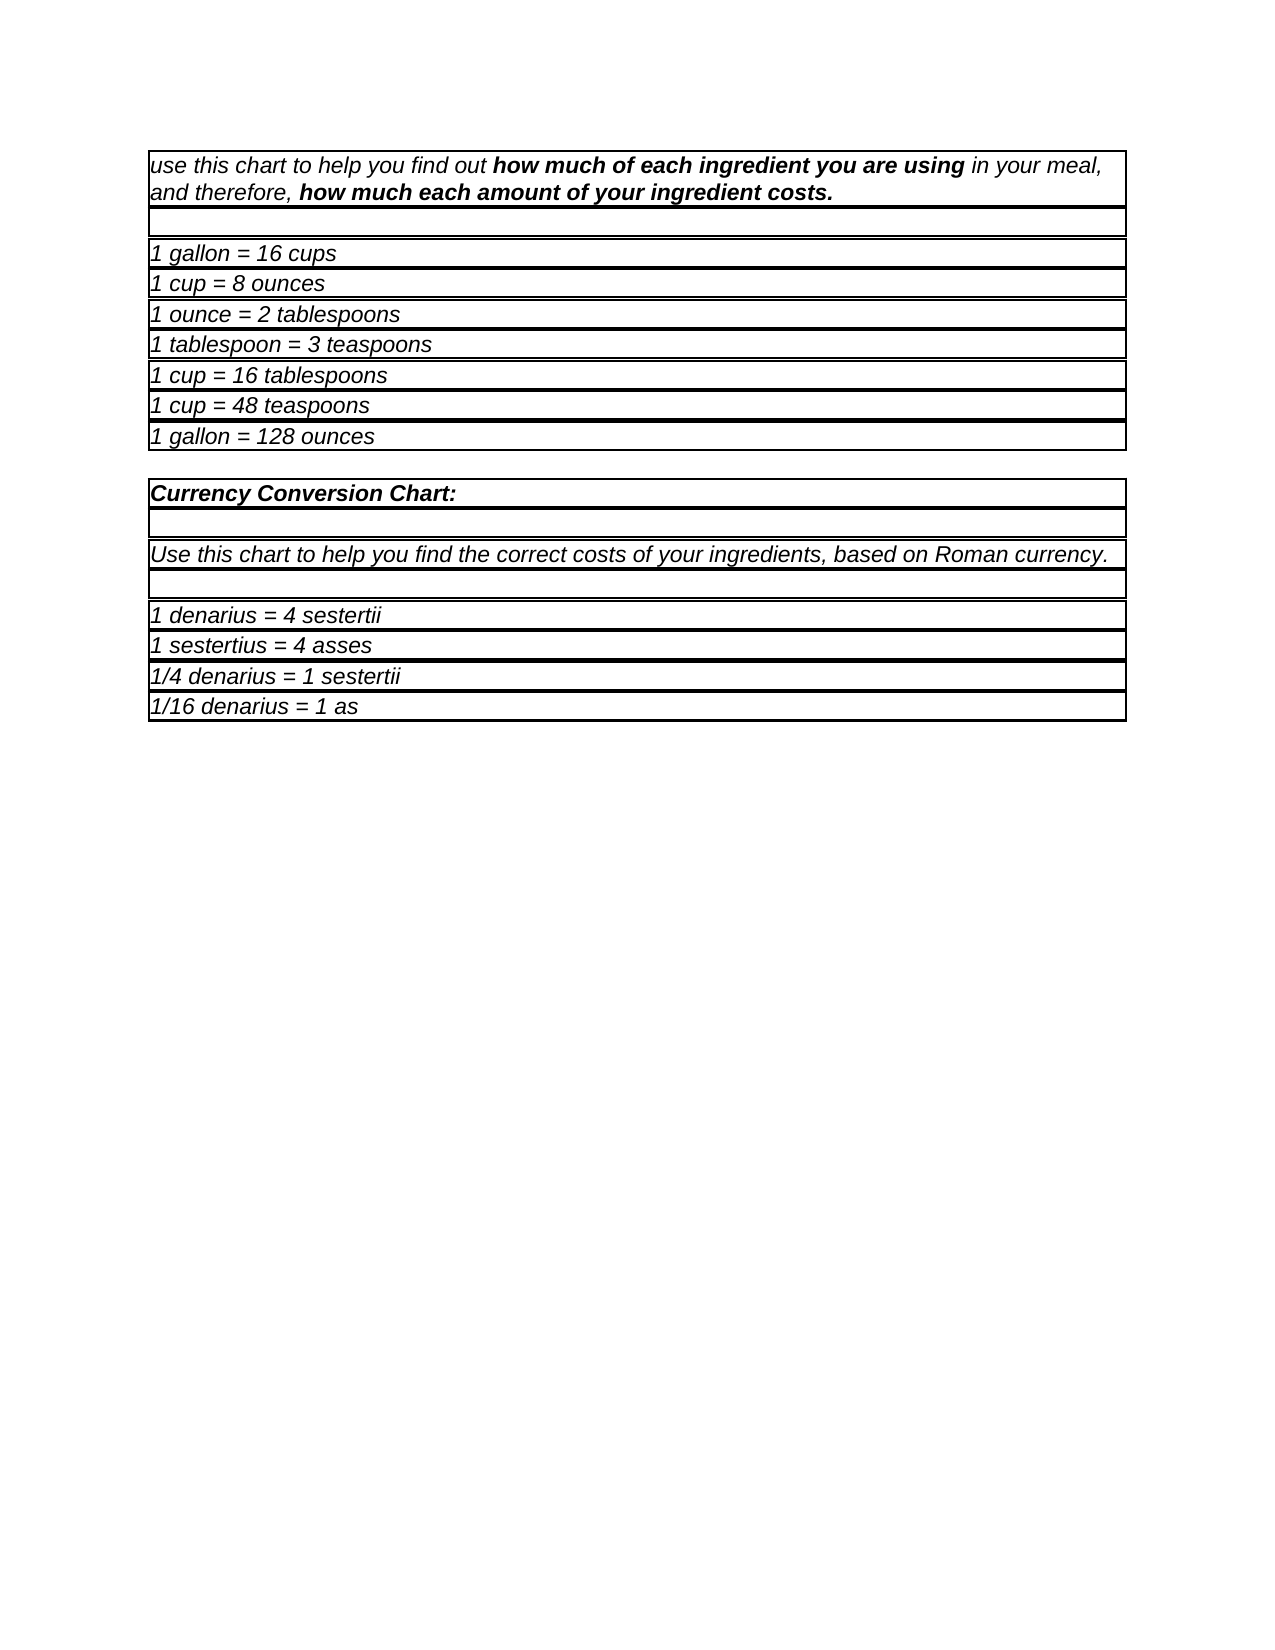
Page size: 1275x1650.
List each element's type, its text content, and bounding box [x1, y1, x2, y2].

text Use this chart to help you find the correct costs of your ingredients, based on Roman currency. [150, 541, 1125, 567]
text 1 sestertius = 4 asses [150, 632, 1125, 658]
text 1 gallon = 128 ounces [150, 423, 1125, 449]
text 1 gallon = 16 cups [150, 240, 1125, 266]
text 1 cup = 8 ounces [150, 270, 1125, 296]
text 1 tablespoon = 3 teaspoons [150, 331, 1125, 357]
text use this chart to help you find out how much of each ingredient you are using in your meal, and therefore, how much each amount of your ingredient costs. [150, 152, 1125, 205]
text 1 cup = 16 tablespoons [150, 362, 1125, 388]
text 1 denarius = 4 sestertii [150, 602, 1125, 628]
text 1/16 denarius = 1 as [150, 693, 1125, 719]
text 1 ounce = 2 tablespoons [150, 301, 1125, 327]
text 1 cup = 48 teaspoons [150, 392, 1125, 418]
text 1/4 denarius = 1 sestertii [150, 663, 1125, 689]
text Currency Conversion Chart: [150, 480, 1125, 506]
